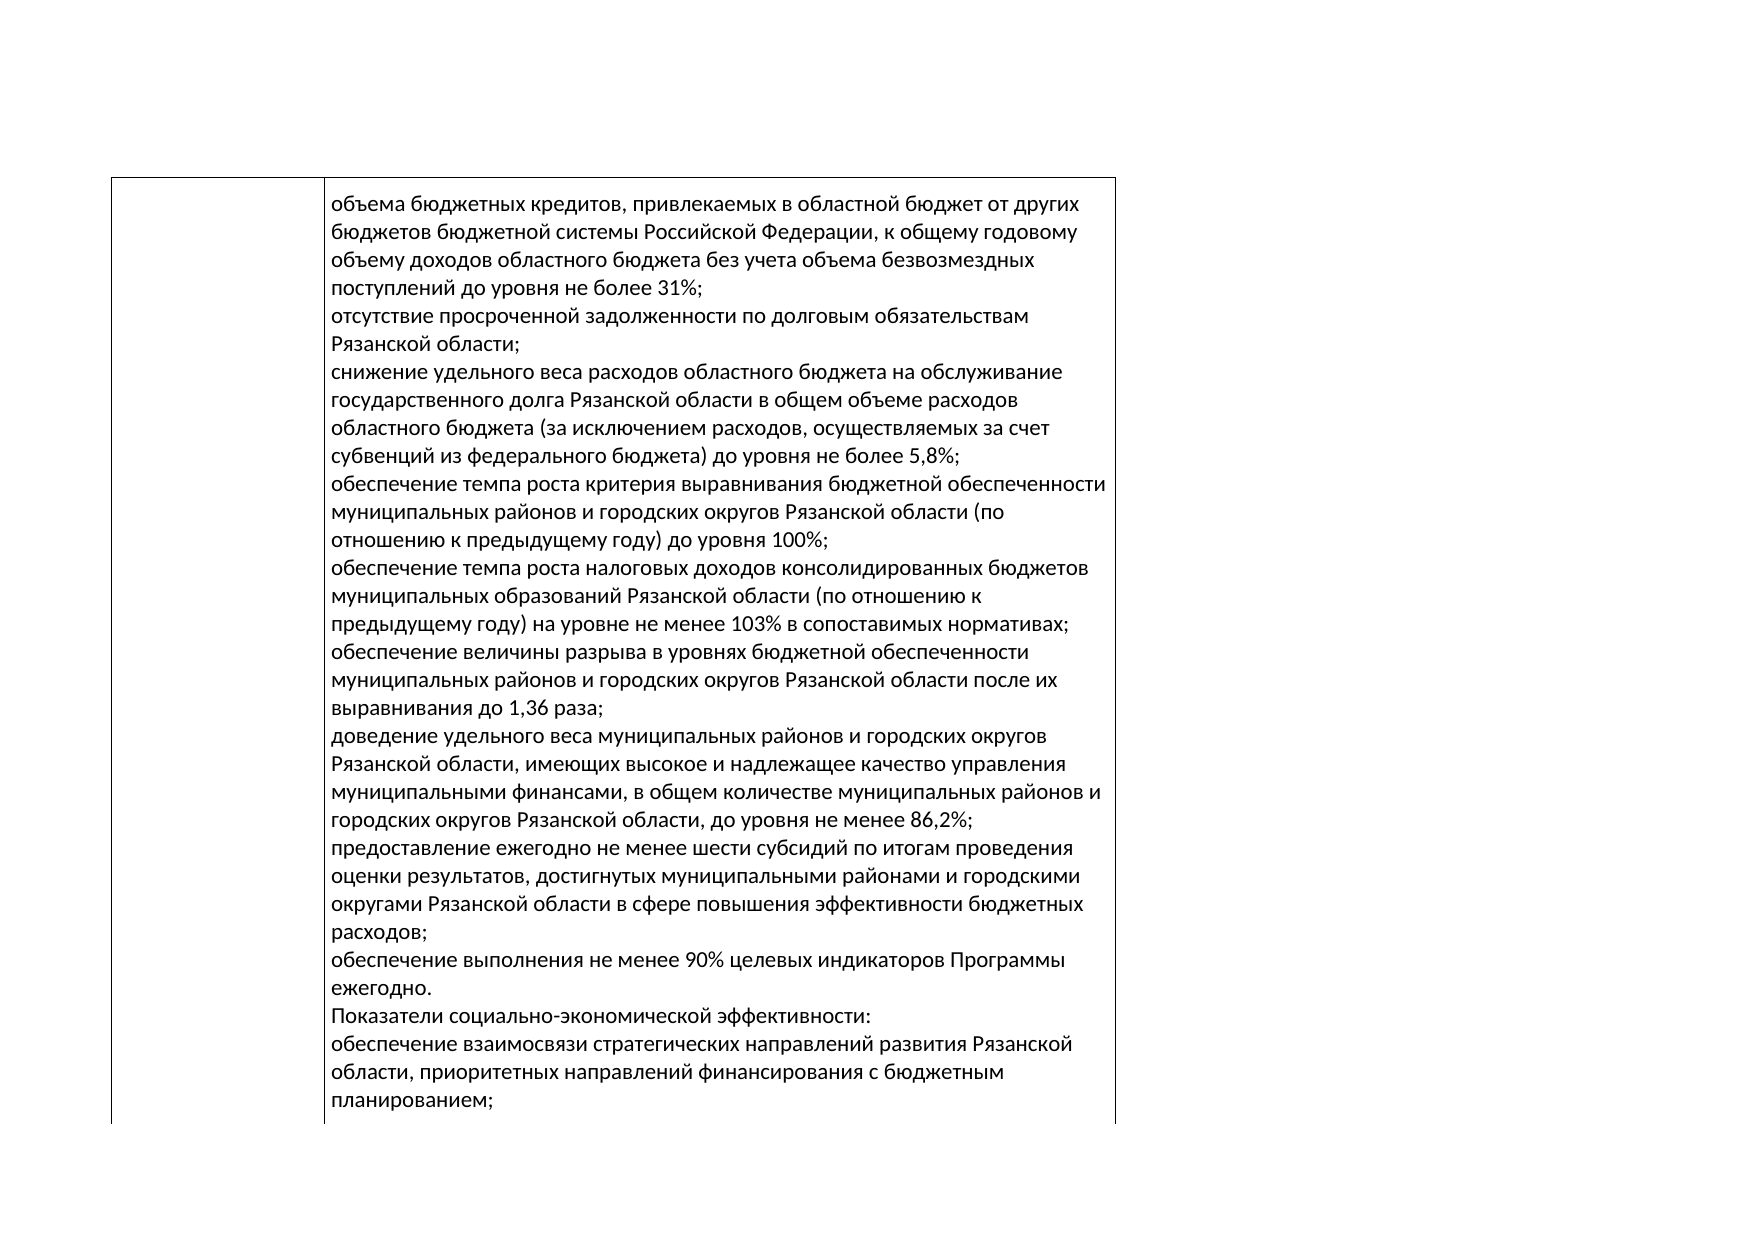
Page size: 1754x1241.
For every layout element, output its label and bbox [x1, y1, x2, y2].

table_cell [112, 178, 324, 1124]
table_cell [325, 178, 1115, 1124]
